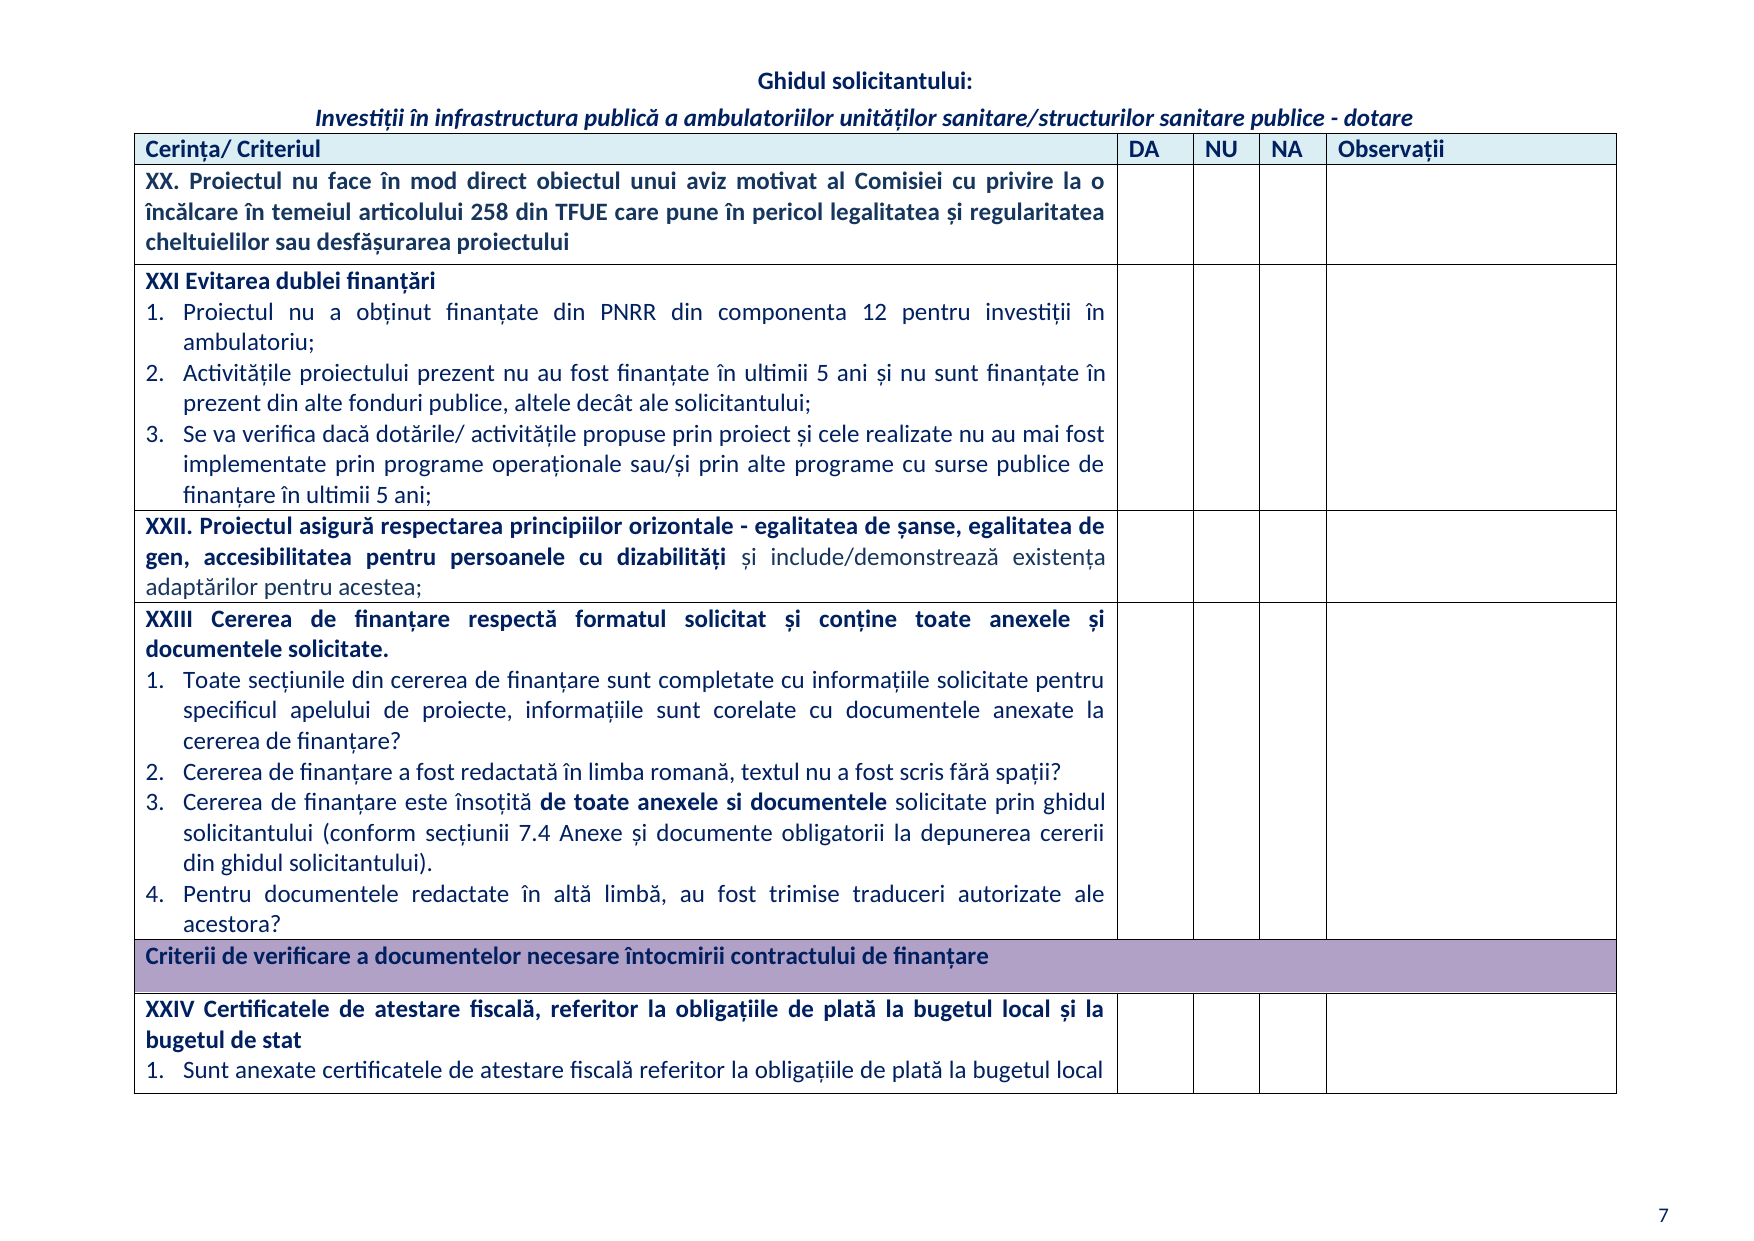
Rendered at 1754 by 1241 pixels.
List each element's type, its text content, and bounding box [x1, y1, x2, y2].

table_header DA [1118, 134, 1193, 164]
table_cell [1260, 994, 1326, 1092]
table_cell [1260, 265, 1326, 509]
table_cell [1194, 511, 1259, 602]
table_cell [1118, 265, 1193, 509]
table_cell [1260, 511, 1326, 602]
table_cell XXIII Cererea de finanțare respectă formatul solicitat și conține toate anexele și documentele solicitate. Toate secțiunile din cererea de finanțare sunt completate cu informațiile solicitate pentru specificul apelului de proiecte, informațiile sunt corelate cu documentele anexate la cererea de finanțare? Cererea de finanțare a fost redactată în limba romană, textul nu a fost scris fără spații? Cererea de finanțare este însoțită de toate anexele si documentele solicitate prin ghidul solicitantului (conform secțiunii 7.4 Anexe și documente obligatorii la depunerea cererii din ghidul solicitantului). Pentru documentele redactate în altă limbă, au fost trimise traduceri autorizate ale acestora? [135, 603, 1117, 939]
table_cell XXI Evitarea dublei finanțări Proiectul nu a obținut finanțate din PNRR din componenta 12 pentru investiții în ambulatoriu; Activitățile proiectului prezent nu au fost finanțate în ultimii 5 ani şi nu sunt finanțate în prezent din alte fonduri publice, altele decât ale solicitantului; Se va verifica dacă dotările/ activitățile propuse prin proiect și cele realizate nu au mai fost implementate prin programe operaționale sau/și prin alte programe cu surse publice de finanțare în ultimii 5 ani; [135, 265, 1117, 509]
table_cell [1118, 511, 1193, 602]
table_cell [1327, 511, 1616, 602]
table_cell XXII. Proiectul asigură respectarea principiilor orizontale - egalitatea de șanse, egalitatea de gen, accesibilitatea pentru persoanele cu dizabilități și include/demonstrează existența adaptărilor pentru acestea; [135, 511, 1117, 602]
table_cell [1260, 165, 1326, 264]
table_header Observații [1327, 134, 1616, 164]
table_cell [1327, 994, 1616, 1092]
table_cell [1194, 603, 1259, 939]
table_cell [1260, 603, 1326, 939]
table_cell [135, 994, 1117, 1092]
table_cell Criterii de verificare a documentelor necesare întocmirii contractului de finanțare [135, 940, 1616, 992]
table_header NA [1260, 134, 1326, 164]
table_cell [1118, 165, 1193, 264]
table_header NU [1194, 134, 1259, 164]
table_cell [1118, 603, 1193, 939]
table_cell [1118, 994, 1193, 1092]
table_header Cerința/ Criteriul [135, 134, 1117, 164]
table_cell [1327, 603, 1616, 939]
table_cell [1194, 265, 1259, 509]
table_cell XX. Proiectul nu face în mod direct obiectul unui aviz motivat al Comisiei cu privire la o încălcare în temeiul articolului 258 din TFUE care pune în pericol legalitatea și regularitatea cheltuielilor sau desfășurarea proiectului [135, 165, 1117, 264]
table_cell [1194, 165, 1259, 264]
table_cell [1327, 265, 1616, 509]
table_cell [1327, 165, 1616, 264]
table_cell [1194, 994, 1259, 1092]
